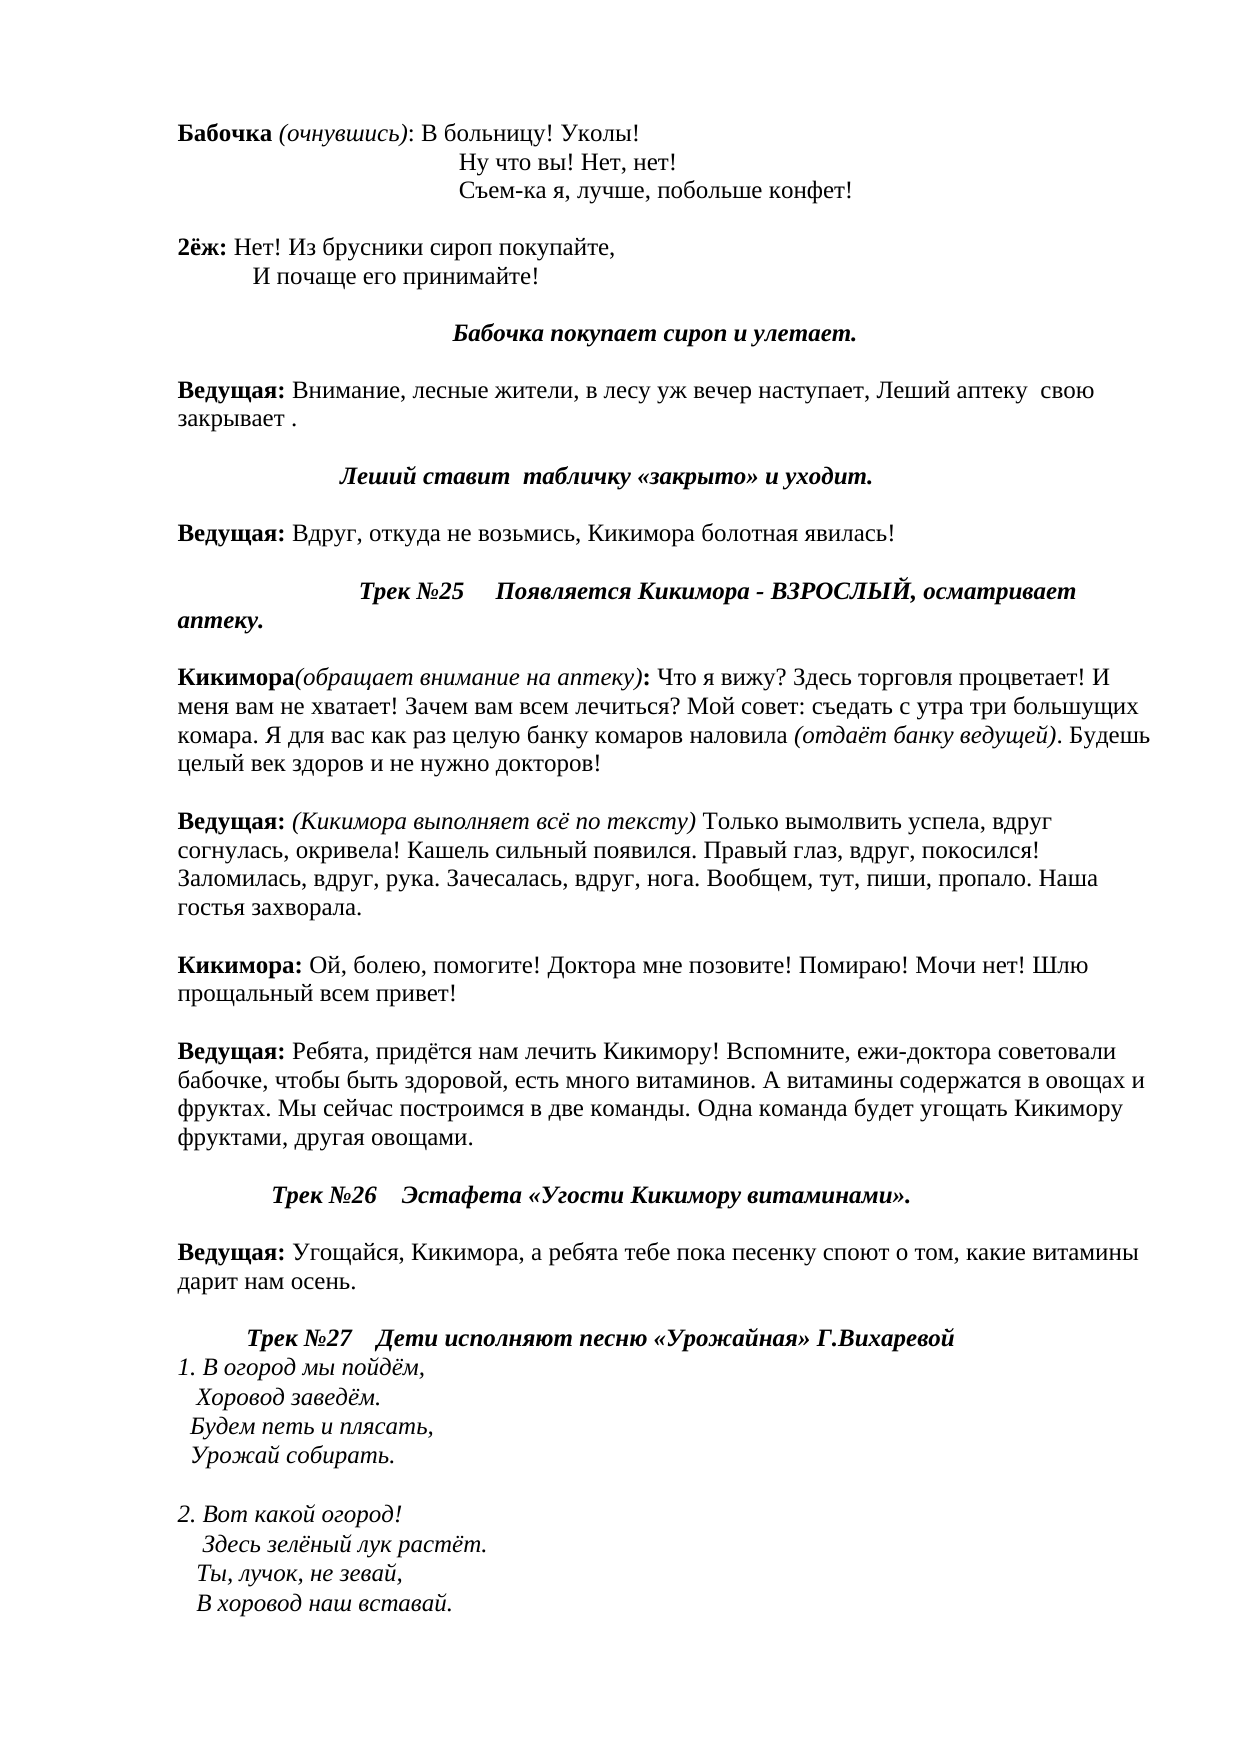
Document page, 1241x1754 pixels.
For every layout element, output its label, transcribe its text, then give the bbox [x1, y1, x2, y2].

text 1. В огород мы пойдём, [177, 1351, 1152, 1381]
text Здесь зелёный лук растёт. [177, 1528, 1152, 1558]
text Ведущая: Вдруг, откуда не возьмись, Кикимора болотная явилась! Трек №25 Появляется Кикимора - ВЗРОСЛЫЙ, осматривает аптеку. [177, 518, 1152, 633]
text Урожай собирать. [177, 1440, 1152, 1469]
text Леший ставит табличку «закрыто» и уходит. [177, 461, 1152, 490]
text Трек №27 Дети исполняют песню «Урожайная» Г.Вихаревой [177, 1323, 1152, 1351]
text В хоровод наш вставай. [177, 1587, 1152, 1617]
text И почаще его принимайте! [177, 261, 1152, 318]
text Кикимора(обращает внимание на аптеку): Что я вижу? Здесь торговля процветает! И меня вам не хватает! Зачем вам всем лечиться? Мой совет: съедать с утра три большущих комара. Я для вас как раз целую банку комаров наловила (отдаёт банку ведущей). Будешь целый век здоров и не нужно докторов! Ведущая: (Кикимора выполняет всё по тексту) Только вымолвить успела, вдруг согнулась, окривела! Кашель сильный появился. Правый глаз, вдруг, покосился! Заломилась, вдруг, рука. Зачесалась, вдруг, нога. Вообщем, тут, пиши, пропало. Наша гостья захворала. Кикимора: Ой, болею, помогите! Доктора мне позовите! Помираю! Мочи нет! Шлю прощальный всем привет! Ведущая: Ребята, придётся нам лечить Кикимору! Вспомните, ежи-доктора советовали бабочке, чтобы быть здоровой, есть много витаминов. А витамины содержатся в овощах и фруктах. Мы сейчас построимся в две команды. Одна команда будет угощать Кикимору фруктами, другая овощами. Трек №26 Эстафета «Угости Кикимору витаминами». [177, 662, 1152, 1208]
text 2. Вот какой огород! [177, 1499, 1152, 1528]
text Ведущая: Внимание, лесные жители, в лесу уж вечер наступает, Леший аптеку свою закрывает . [177, 375, 1152, 432]
text Ты, лучок, не зевай, [177, 1558, 1152, 1587]
text Будем петь и плясать, [177, 1410, 1152, 1440]
text Ведущая: Угощайся, Кикимора, а ребята тебе пока песенку споют о том, какие витамины дарит нам осень. [177, 1237, 1152, 1295]
text 2ёж: Нет! Из брусники сироп покупайте, [177, 232, 1152, 261]
text Бабочка (очнувшись): В больницу! Уколы! Ну что вы! Нет, нет! Съем-ка я, лучше, побольше конфет! [177, 118, 1152, 232]
text Бабочка покупает сироп и улетает. [177, 318, 1152, 375]
text Хоровод заведём. [177, 1381, 1152, 1410]
